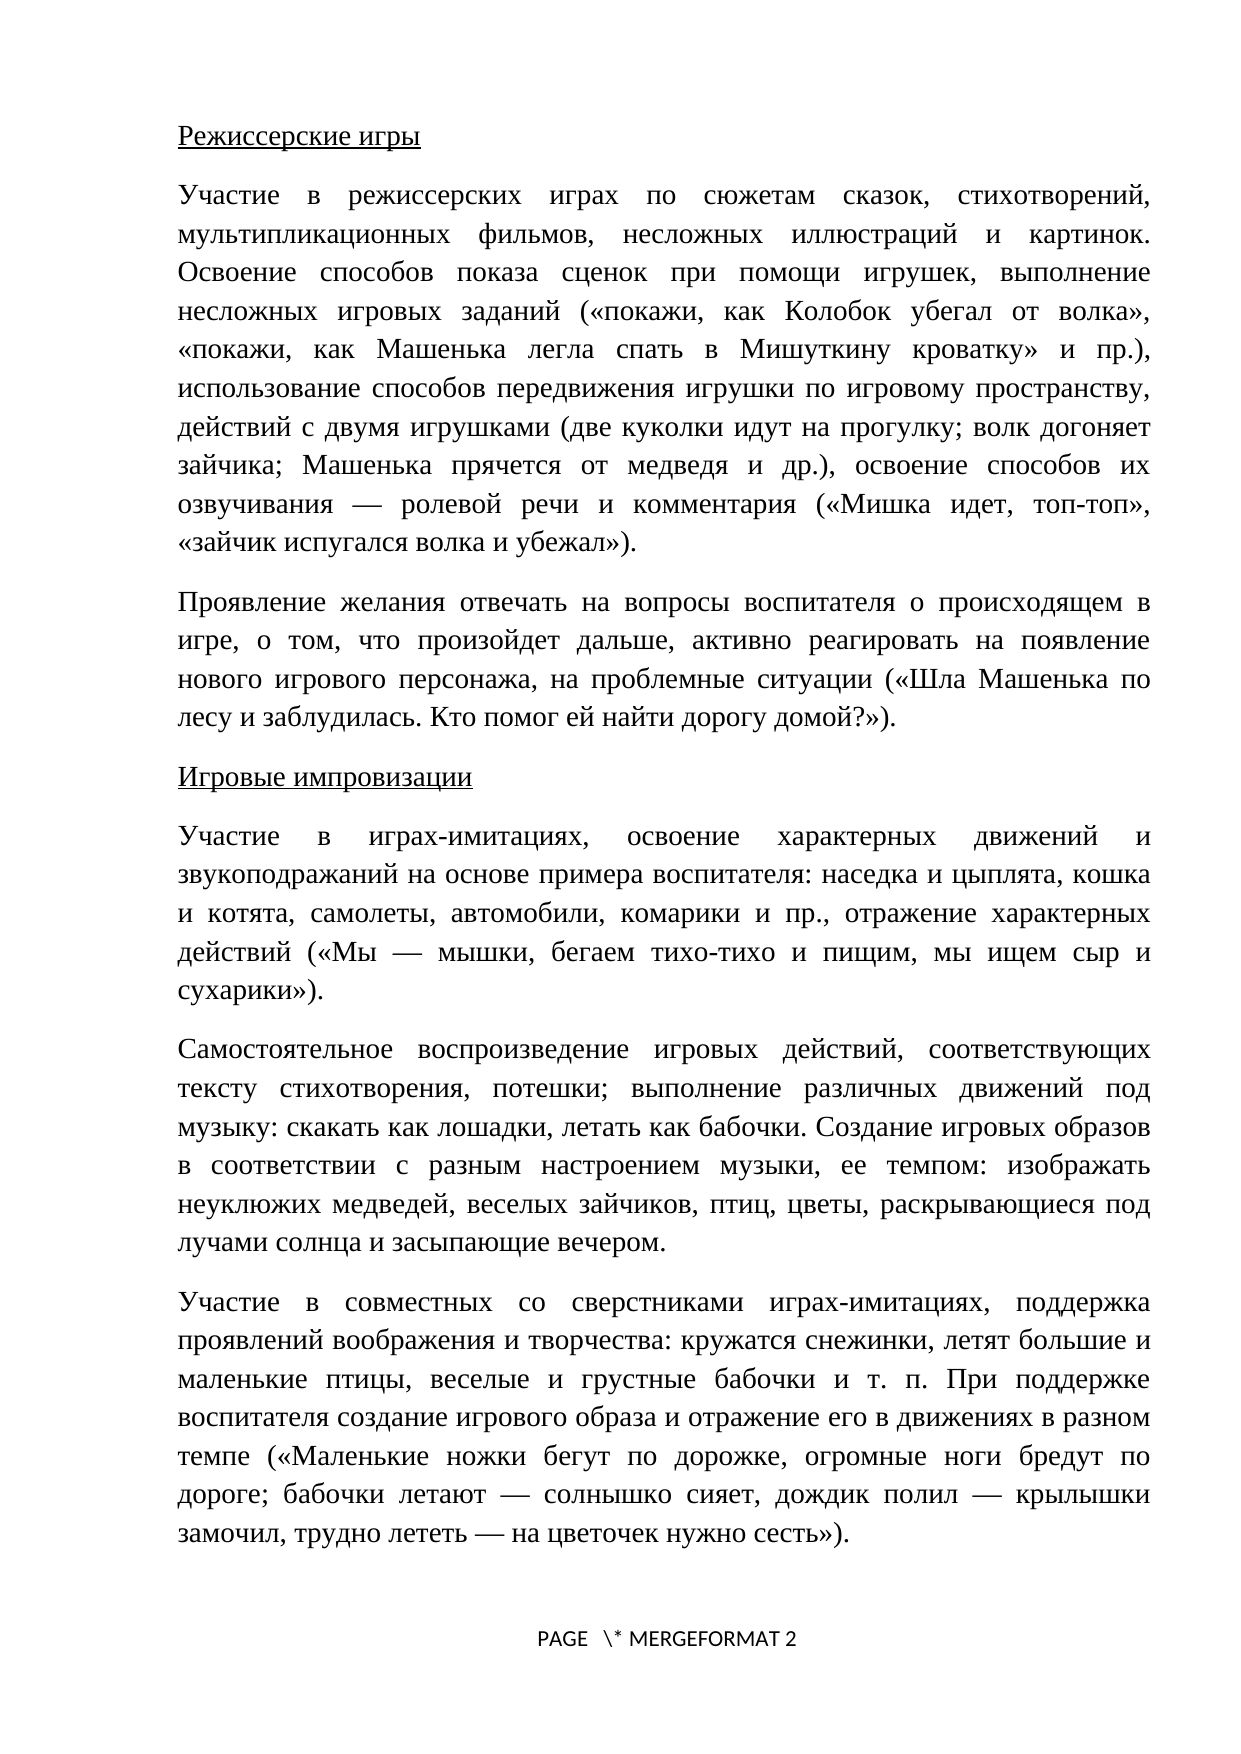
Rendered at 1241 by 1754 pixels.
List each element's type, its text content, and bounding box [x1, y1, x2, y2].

text Самостоятельное воспроизведение игровых действий, соответствующих тексту стихотворения, потешки; выполнение различных движений под музыку: скакать как лошадки, летать как бабочки. Создание игровых образов в соответствии с разным настроением музыки, ее темпом: изображать неуклюжих медведей, веселых зайчиков, птиц, цветы, раскрывающиеся под лучами солнца и засыпающие вечером. [177, 1032, 1152, 1258]
text Участие в совместных со сверстниками играх-имитациях, поддержка проявлений воображения и творчества: кружатся снежинки, летят большие и маленькие птицы, веселые и грустные бабочки и т. п. При поддержке воспитателя создание игрового образа и отражение его в движениях в разном темпе («Маленькие ножки бегут по дорожке, огромные ноги бредут по дороге; бабочки летают — солнышко сияет, дождик полил — крылышки замочил, трудно лететь — на цветочек нужно сесть»). [177, 1284, 1152, 1548]
text Режиссерские игры [177, 118, 1152, 152]
text Участие в режиссерских играх по сюжетам сказок, стихотворений, мультипликационных фильмов, несложных иллюстраций и картинок. Освоение способов показа сценок при помощи игрушек, выполнение несложных игровых заданий («покажи, как Колобок убегал от волка», «покажи, как Машенька легла спать в Мишуткину кроватку» и пр.), использование способов передвижения игрушки по игровому пространству, действий с двумя игрушками (две куколки идут на прогулку; волк догоняет зайчика; Машенька прячется от медведя и др.), освоение способов их озвучивания — ролевой речи и комментария («Мишка идет, топ-топ», «зайчик испугался волка и убежал»). [177, 177, 1152, 558]
text Игровые импровизации [177, 759, 1152, 792]
text Проявление желания отвечать на вопросы воспитателя о происходящем в игре, о том, что произойдет дальше, активно реагировать на появление нового игрового персонажа, на проблемные ситуации («Шла Машенька по лесу и заблудилась. Кто помог ей найти дорогу домой?»). [177, 584, 1152, 733]
text Участие в играх-имитациях, освоение характерных движений и звукоподражаний на основе примера воспитателя: наседка и цыплята, кошка и котята, самолеты, автомобили, комарики и пр., отражение характерных действий («Мы — мышки, бегаем тихо-тихо и пищим, мы ищем сыр и сухарики»). [177, 818, 1152, 1006]
